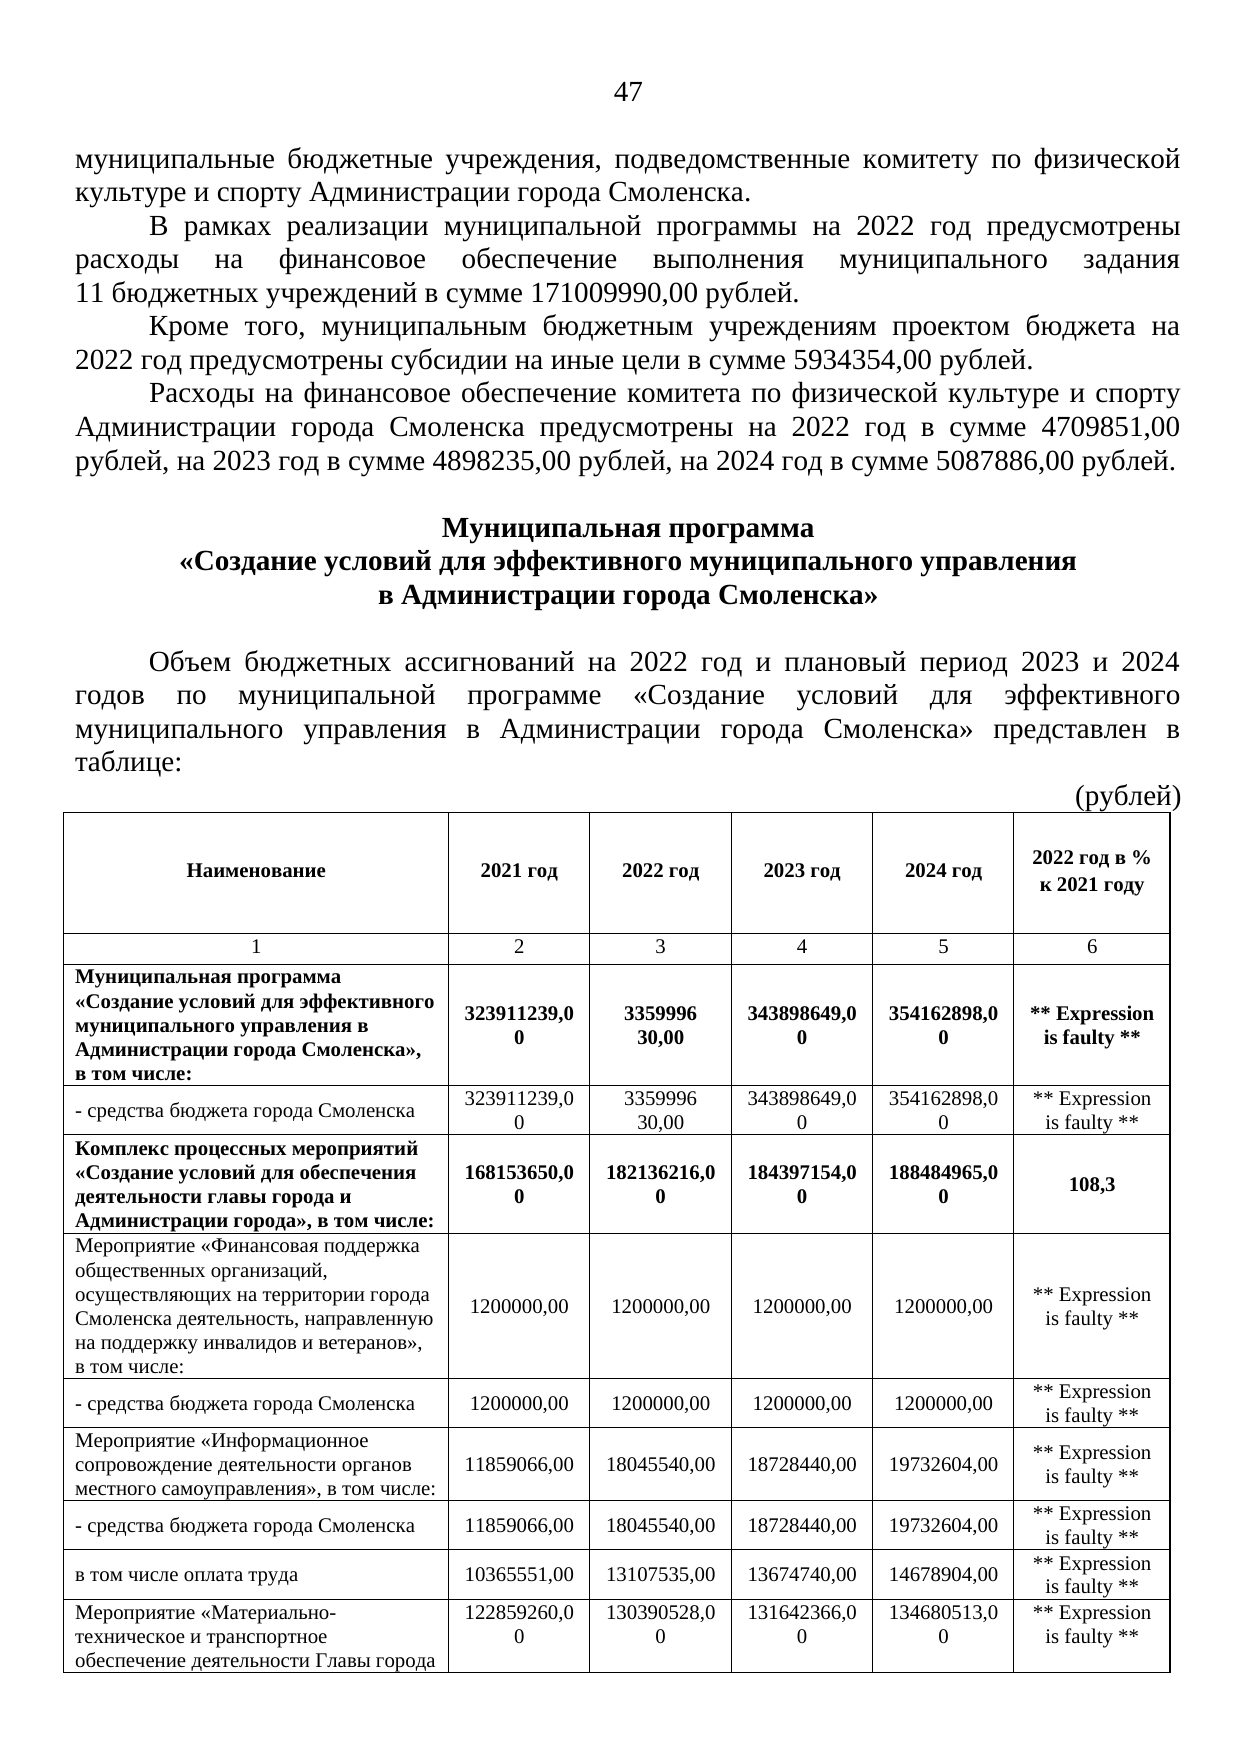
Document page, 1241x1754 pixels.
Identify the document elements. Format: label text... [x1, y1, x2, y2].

table_cell 1200000,00 [873, 1234, 1013, 1378]
text (рублей) [75, 778, 1181, 812]
table_cell Комплекс процессных мероприятий «Создание условий для обеспечения деятельности главы города и Администрации города», в том числе: [64, 1135, 448, 1232]
table_cell 10365551,00 [449, 1550, 589, 1598]
table_cell 4 [732, 934, 872, 963]
table_cell Мероприятие «Информационное сопровождение деятельности органов местного самоуправления», в том числе: [64, 1428, 448, 1500]
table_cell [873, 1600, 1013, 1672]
table_cell 1200000,00 [873, 1379, 1013, 1427]
table_cell 323911239,00 [449, 1086, 589, 1134]
table_cell 343898649,00 [732, 1086, 872, 1134]
table_cell - средства бюджета города Смоленска [64, 1379, 448, 1427]
table_cell 354162898,00 [873, 1086, 1013, 1134]
table_cell 343898649,00 [732, 965, 872, 1085]
table_cell 1200000,00 [449, 1234, 589, 1378]
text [75, 141, 1181, 208]
table_cell 14678904,00 [873, 1550, 1013, 1598]
table_cell 1200000,00 [590, 1379, 731, 1427]
text Муниципальная программа [75, 510, 1181, 543]
table_cell 184397154,00 [732, 1135, 872, 1232]
table_header Наименование [64, 813, 448, 933]
table_cell 19732604,00 [873, 1428, 1013, 1500]
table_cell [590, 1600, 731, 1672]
table_cell 19732604,00 [873, 1501, 1013, 1549]
table_cell 1 [64, 934, 448, 963]
table_cell 1200000,00 [732, 1379, 872, 1427]
table_cell 103,7 [1014, 965, 1169, 1085]
table_cell 1200000,00 [590, 1234, 731, 1378]
text в Администрации города Смоленска» [75, 577, 1181, 610]
table_cell 18045540,00 [590, 1428, 731, 1500]
table_cell 354162898,00 [873, 965, 1013, 1085]
text Кроме того, муниципальным бюджетным учреждениям проектом бюджета на 2022 год предусмотрены субсидии на иные цели в сумме 5934354,00 рублей. [75, 308, 1181, 376]
table_cell 103,7 [1014, 1086, 1169, 1134]
table_cell 168153650,00 [449, 1135, 589, 1232]
table_cell - средства бюджета города Смоленска [64, 1501, 448, 1549]
table_cell 152,2 [1014, 1501, 1169, 1549]
table_cell 2 [449, 934, 589, 963]
table_header 2021 год [449, 813, 589, 933]
table_cell 182136216,00 [590, 1135, 731, 1232]
table_cell 100,0 [1014, 1379, 1169, 1427]
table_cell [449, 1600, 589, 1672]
table_cell 126,5 [1014, 1550, 1169, 1598]
table_cell 18728440,00 [732, 1501, 872, 1549]
table_cell 11859066,00 [449, 1428, 589, 1500]
table_cell 5 [873, 934, 1013, 963]
table_cell 335999630,00 [590, 1086, 731, 1134]
table_cell 13674740,00 [732, 1550, 872, 1598]
table_cell 6 [1014, 934, 1169, 963]
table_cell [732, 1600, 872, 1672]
table_cell 18045540,00 [590, 1501, 731, 1549]
table_cell 13107535,00 [590, 1550, 731, 1598]
table_cell 323911239,00 [449, 965, 589, 1085]
table_cell 18728440,00 [732, 1428, 872, 1500]
table_cell 335999630,00 [590, 965, 731, 1085]
table_cell 11859066,00 [449, 1501, 589, 1549]
text Расходы на финансовое обеспечение комитета по физической культуре и спорту Администрации города Смоленска предусмотрены на 2022 год в сумме 4709851,00 рублей, на 2023 год в сумме 4898235,00 рублей, на 2024 год в сумме 5087886,00 рублей. [75, 376, 1181, 476]
title «Создание условий для эффективного муниципального управления [75, 543, 1181, 577]
title Объем бюджетных ассигнований на 2022 год и плановый период 2023 и 2024 годов по муниципальной программе «Создание условий для эффективного муниципального управления в Администрации города Смоленска» представлен в таблице: [75, 644, 1181, 778]
text В рамках реализации муниципальной программы на 2022 год предусмотрены расходы на финансовое обеспечение выполнения муниципального задания 11 бюджетных учреждений в сумме 171009990,00 рублей. [75, 208, 1181, 308]
table_cell в том числе оплата труда [64, 1550, 448, 1598]
table_cell 152,2 [1014, 1428, 1169, 1500]
table_header 2022 год [590, 813, 731, 933]
table_cell Мероприятие «Финансовая поддержка общественных организаций, осуществляющих на территории города Смоленска деятельность, направленную на поддержку инвалидов и ветеранов», в том числе: [64, 1234, 448, 1378]
table_header 2022 год в % к 2021 году [1014, 813, 1169, 933]
table_header 2024 год [873, 813, 1013, 933]
table_cell Муниципальная программа «Создание условий для эффективного муниципального управления в Администрации города Смоленска», в том числе: [64, 965, 448, 1085]
table_cell 100,0 [1014, 1234, 1169, 1378]
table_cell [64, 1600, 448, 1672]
table_cell 188484965,00 [873, 1135, 1013, 1232]
table_header 2023 год [732, 813, 872, 933]
table_cell 1200000,00 [449, 1379, 589, 1427]
table_cell - средства бюджета города Смоленска [64, 1086, 448, 1134]
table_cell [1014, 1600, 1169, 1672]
table_cell 1200000,00 [732, 1234, 872, 1378]
table_cell 108,3 [1014, 1135, 1169, 1232]
table_cell 3 [590, 934, 731, 963]
